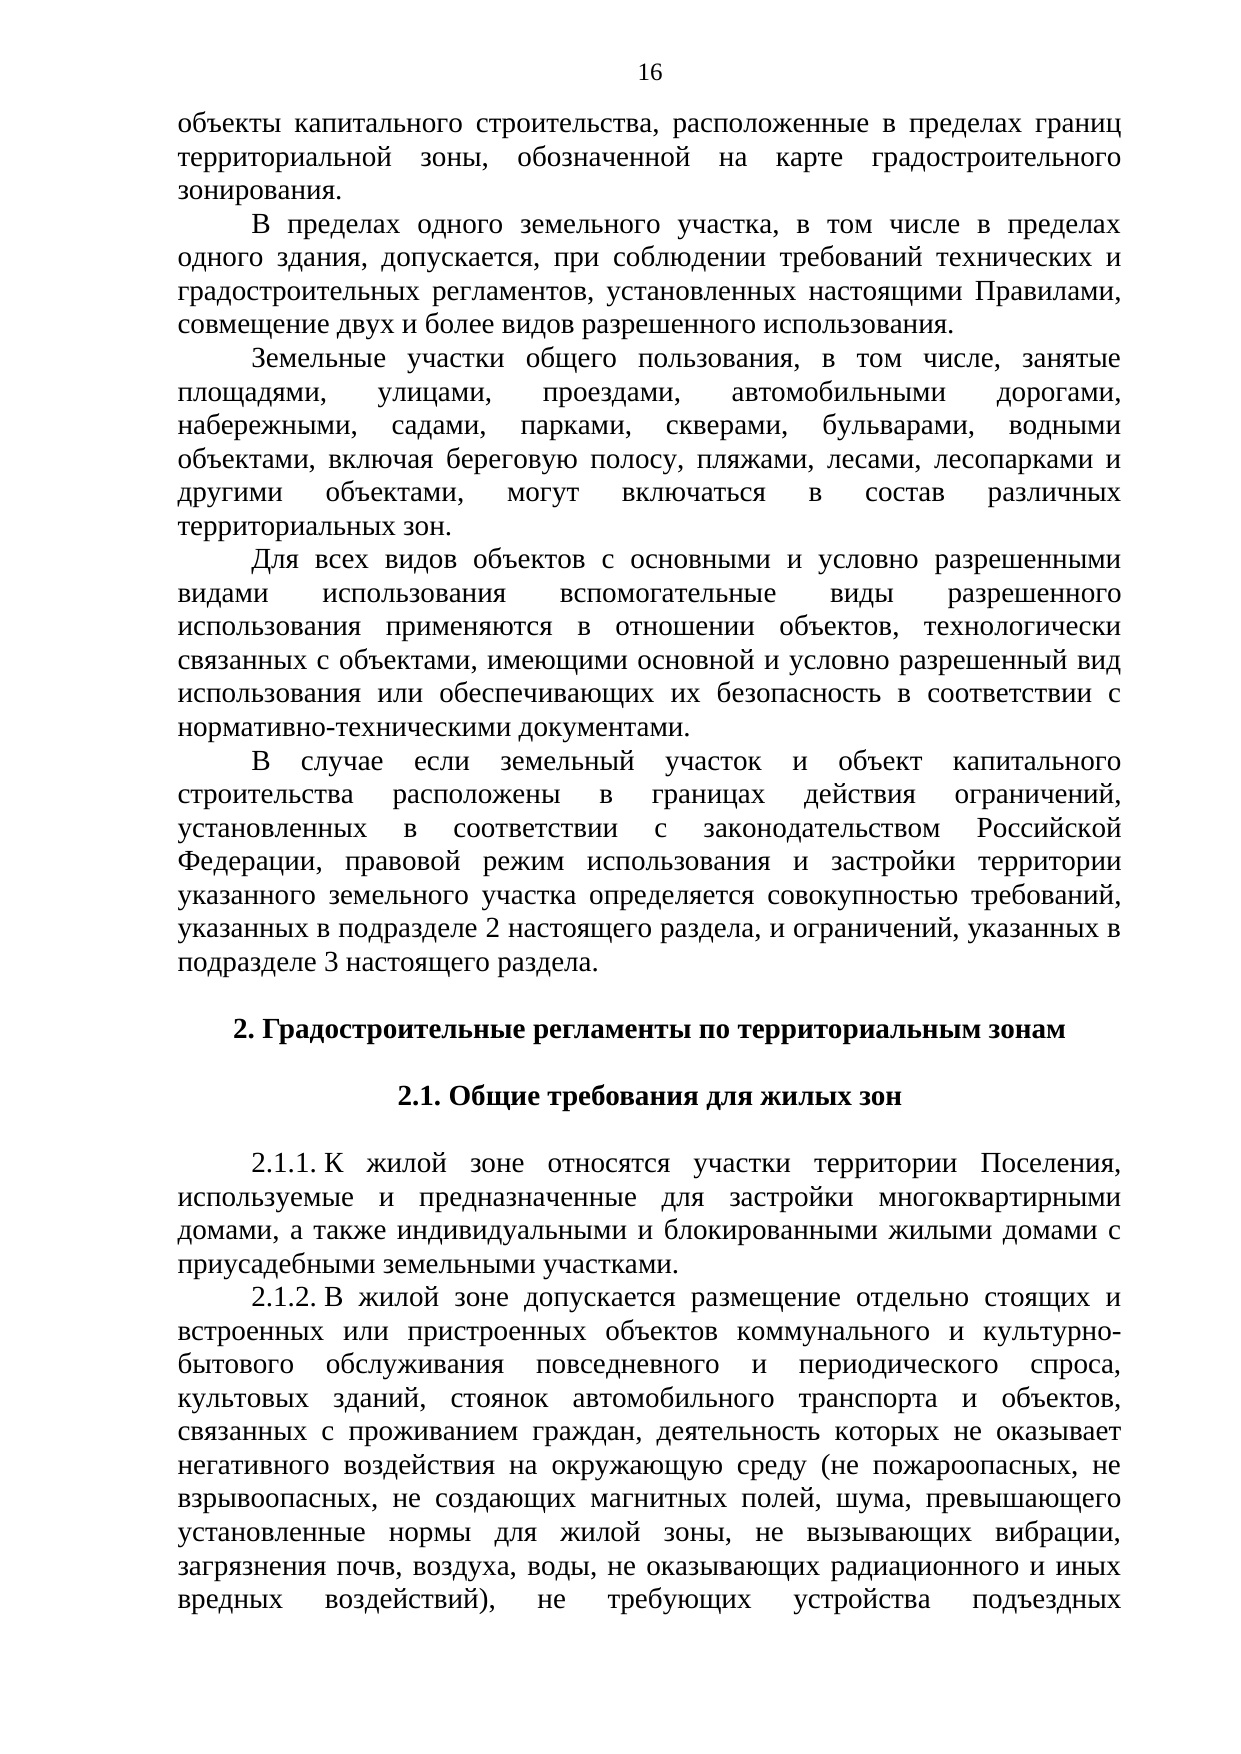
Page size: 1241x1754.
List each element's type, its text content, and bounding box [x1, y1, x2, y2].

text 2.1. Общие требования для жилых зон [177, 1078, 1122, 1112]
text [177, 1279, 1122, 1615]
text Для всех видов объектов с основными и условно разрешенными видами использования вспомогательные виды разрешенного использования применяются в отношении объектов, технологически связанных с объектами, имеющими основной и условно разрешенный вид использования или обеспечивающих их безопасность в соответствии с нормативно-техническими документами. [177, 541, 1122, 743]
text 2.1.1. К жилой зоне относятся участки территории Поселения, используемые и предназначенные для застройки многоквартирными домами, а также индивидуальными и блокированными жилыми домами с приусадебными земельными участками. [177, 1145, 1122, 1279]
text В пределах одного земельного участка, в том числе в пределах одного здания, допускается, при соблюдении требований технических и градостроительных регламентов, установленных настоящими Правилами, совмещение двух и более видов разрешенного использования. [177, 206, 1122, 340]
text 2. Градостроительные регламенты по территориальным зонам [177, 1011, 1122, 1044]
text Земельные участки общего пользования, в том числе, занятые площадями, улицами, проездами, автомобильными дорогами, набережными, садами, парками, скверами, бульварами, водными объектами, включая береговую полосу, пляжами, лесами, лесопарками и другими объектами, могут включаться в состав различных территориальных зон. [177, 340, 1122, 541]
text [177, 105, 1122, 206]
text В случае если земельный участок и объект капитального строительства расположены в границах действия ограничений, установленных в соответствии с законодательством Российской Федерации, правовой режим использования и застройки территории указанного земельного участка определяется совокупностью требований, указанных в подразделе 2 настоящего раздела, и ограничений, указанных в подразделе 3 настоящего раздела. [177, 743, 1122, 977]
